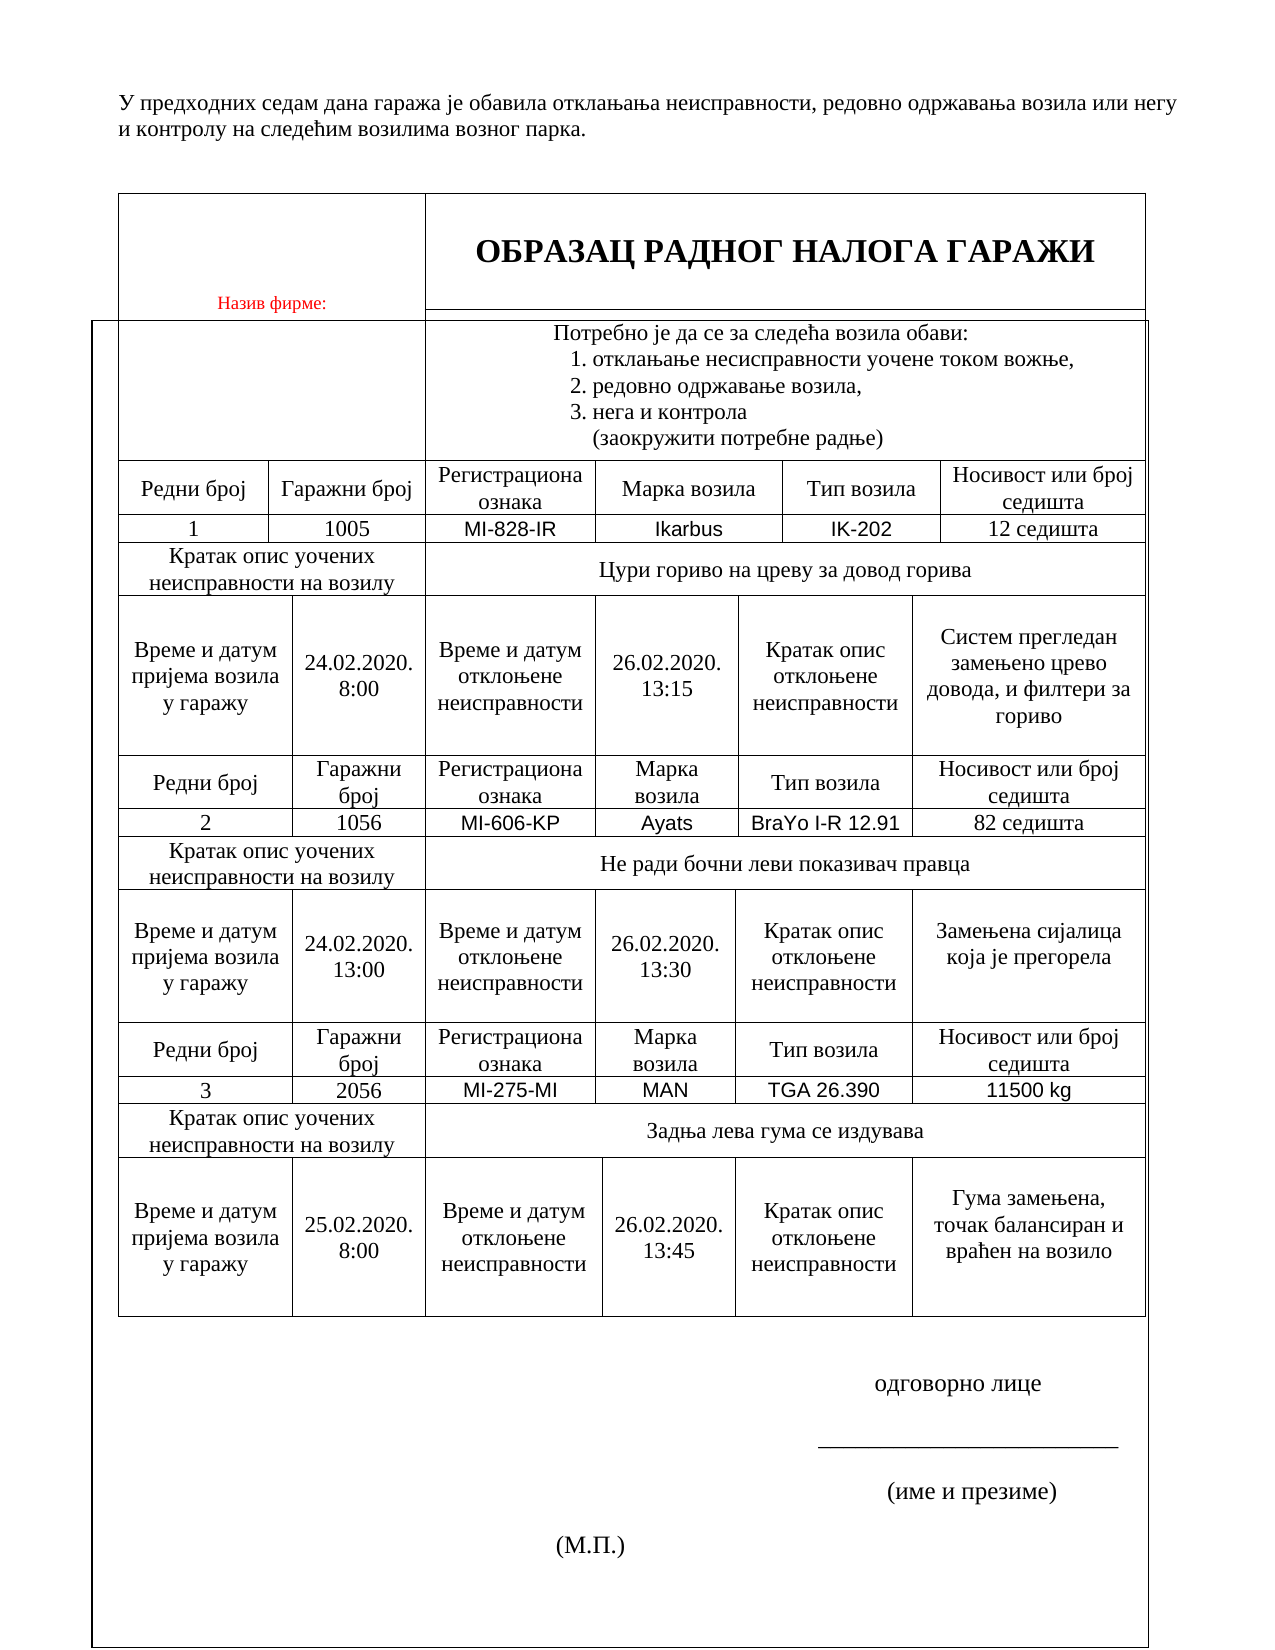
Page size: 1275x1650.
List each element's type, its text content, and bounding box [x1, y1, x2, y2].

table_cell Редни број [119, 1023, 292, 1076]
table_cell 11500 kg [913, 1077, 1145, 1103]
table_cell Марка возила [596, 461, 782, 514]
table_cell MI-275-MI [426, 1077, 595, 1103]
text одговорно лице [793, 1368, 1181, 1397]
table_cell Цури гориво на цреву за довод горива [426, 543, 1145, 595]
table_cell Кратак опис отклоњене неисправности [736, 890, 912, 1022]
table_cell Кратак опис уочених неисправности на возилу [119, 543, 425, 595]
table_cell Време и датум пријема возила у гаражу [119, 890, 292, 1022]
table_cell Време и датум отклоњене неисправности [426, 1158, 602, 1316]
table_cell 2056 [293, 1077, 425, 1103]
table_cell 26.02.2020. 13:45 [603, 1158, 735, 1316]
table_cell MI-828-IR [426, 515, 595, 542]
table_cell Кратак опис уочених неисправности на возилу [119, 837, 425, 889]
table_cell Кратак опис отклоњене неисправности [736, 1158, 912, 1316]
table_cell Тип возила [736, 1023, 912, 1076]
table_cell Кратак опис отклоњене неисправности [739, 596, 912, 754]
table_cell Марка возила [596, 756, 738, 808]
table_cell Задња лева гума се издувава [426, 1104, 1145, 1157]
table_cell Гаражни број [293, 1023, 425, 1076]
table_cell Време и датум пријема возила у гаражу [119, 1158, 292, 1316]
text (M.П.) [418, 1530, 1181, 1559]
table_cell Редни број [119, 461, 268, 514]
table_cell Гаражни број [293, 756, 425, 808]
table_cell Регистрациона ознака [426, 1023, 595, 1076]
table_cell Марка возила [596, 1023, 735, 1076]
table_cell Време и датум пријема возила у гаражу [119, 596, 292, 754]
table_cell 24.02.2020.13:00 [293, 890, 425, 1022]
table_cell Потребно је да се за следећа возила обави: отклањање несисправности уочене током вожње, редовно одржавање возила, нега и контрола (заокружити потребне радње) [426, 310, 1145, 460]
table_cell 1056 [293, 809, 425, 836]
text ________________________ [793, 1422, 1181, 1451]
table_cell Тип возила [783, 461, 940, 514]
table_cell Редни број [119, 756, 292, 808]
table_cell Гума замењена, точак балансиран и враћен на возило [913, 1158, 1145, 1316]
table_cell 82 седишта [913, 809, 1145, 836]
table_header Назив фирме: [119, 194, 425, 460]
table_cell Систем прегледан замењено црево довода, и филтери за гориво [913, 596, 1145, 754]
table_cell Замењена сијалица која је прегорела [913, 890, 1145, 1022]
table_cell Тип возила [739, 756, 912, 808]
text (име и презиме) [118, 1476, 1181, 1505]
table_cell 1 [119, 515, 268, 542]
table_cell Ikarbus [596, 515, 782, 542]
table_header ОБРАЗАЦ РАДНОГ НАЛОГА ГАРАЖИ [426, 194, 1145, 308]
table_cell Регистрациона ознака [426, 461, 595, 514]
table_cell 24.02.2020.8:00 [293, 596, 425, 754]
table_cell Ayats [596, 809, 738, 836]
table_cell 25.02.2020.8:00 [293, 1158, 425, 1316]
table_cell Регистрациона ознака [426, 756, 595, 808]
table_cell IK-202 [783, 515, 940, 542]
table_cell 3 [119, 1077, 292, 1103]
table_cell Носивост или број седишта [913, 756, 1145, 808]
table_cell MI-606-KP [426, 809, 595, 836]
table_cell TGA 26.390 [736, 1077, 912, 1103]
table_cell Кратак опис уочених неисправности на возилу [119, 1104, 425, 1157]
table_cell Не ради бочни леви показивач правца [426, 837, 1145, 889]
table_cell Носивост или број седишта [913, 1023, 1145, 1076]
table_cell 26.02.2020. 13:15 [596, 596, 738, 754]
table_cell 1005 [269, 515, 425, 542]
table_cell 26.02.2020. 13:30 [596, 890, 735, 1022]
table_cell Време и датум отклоњене неисправности [426, 596, 595, 754]
table_cell MAN [596, 1077, 735, 1103]
table_cell 12 седишта [941, 515, 1145, 542]
table_cell 2 [119, 809, 292, 836]
table_cell Носивост или број седишта [941, 461, 1145, 514]
table_cell BraYo I-R 12.91 [739, 809, 912, 836]
table_cell Време и датум отклоњене неисправности [426, 890, 595, 1022]
table_cell Гаражни број [269, 461, 425, 514]
text У предходних седам дана гаража је обавила отклањања неисправности, редовно одржавања возила или негу и контролу на следећим возилима возног парка. [118, 89, 1181, 141]
